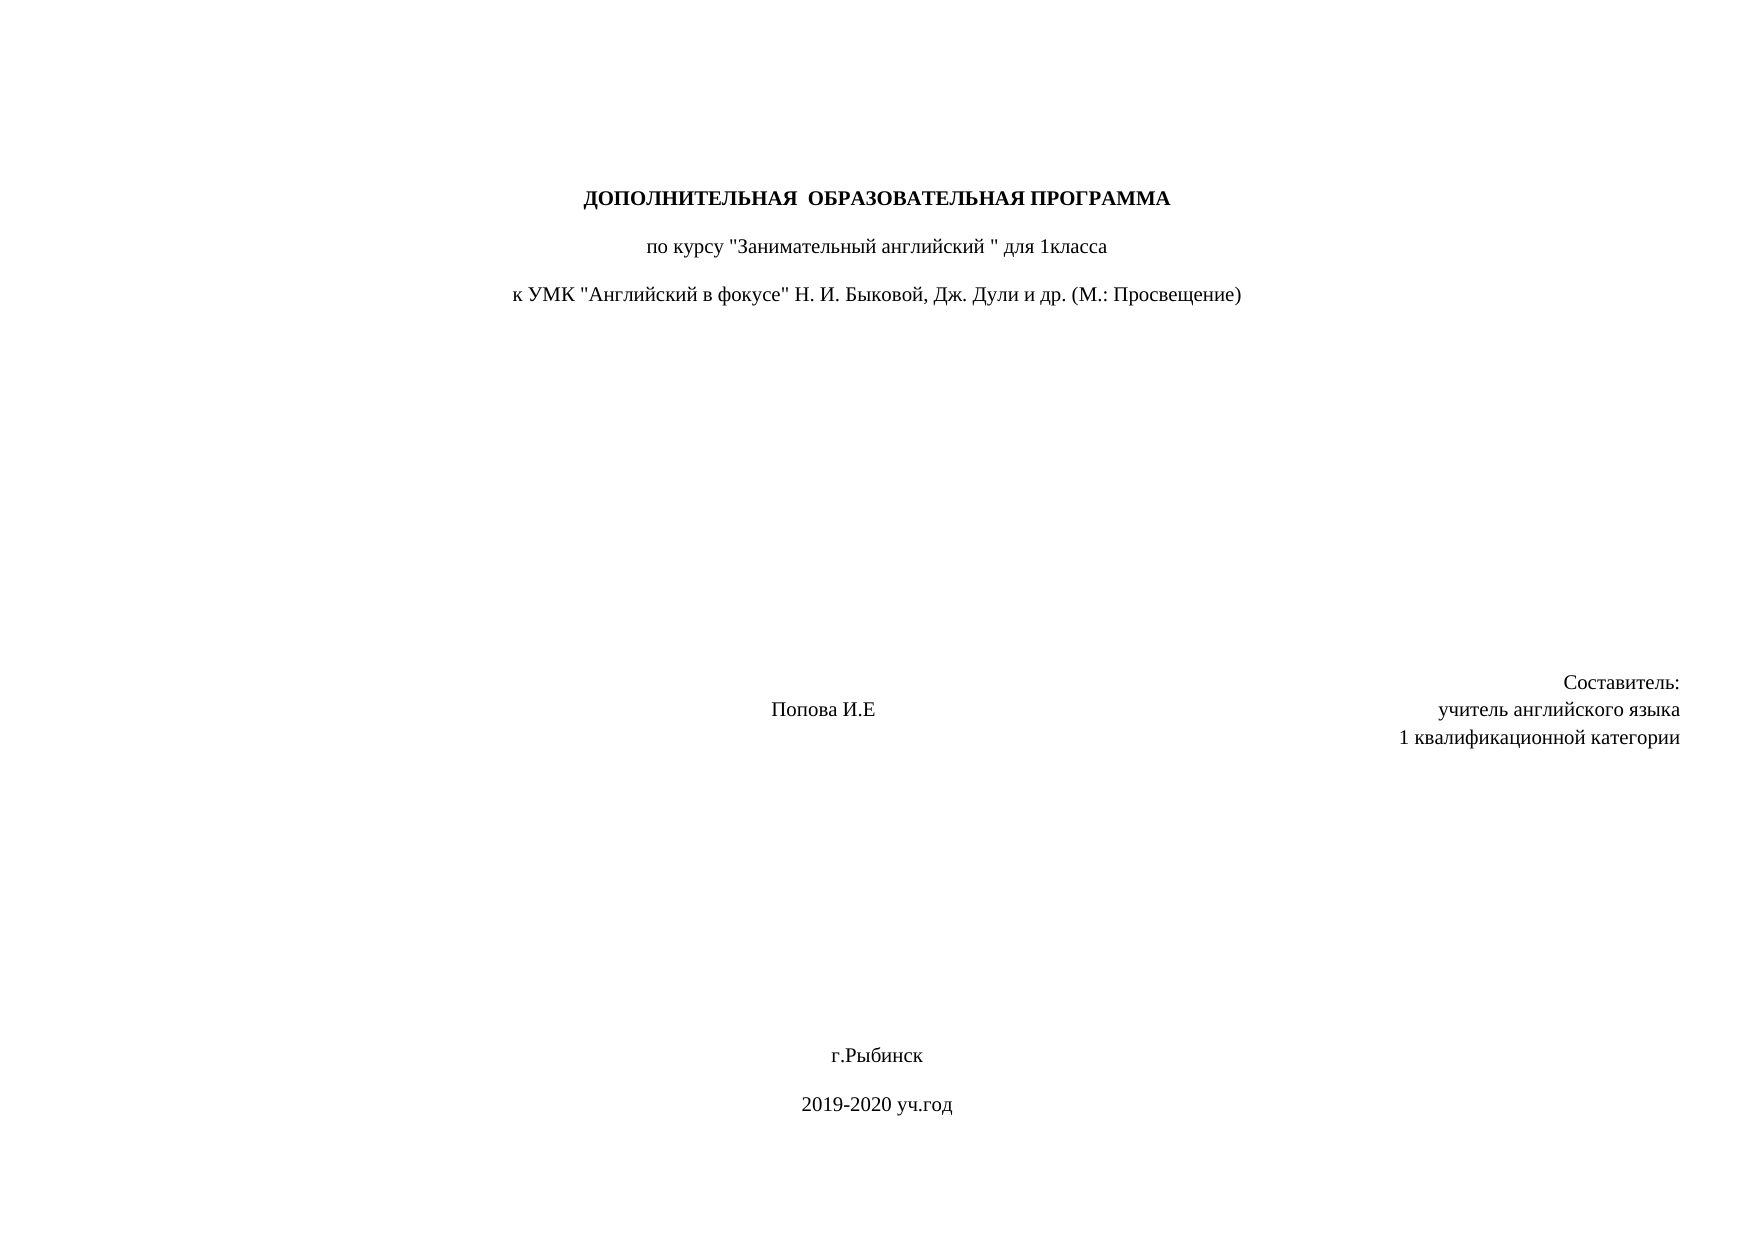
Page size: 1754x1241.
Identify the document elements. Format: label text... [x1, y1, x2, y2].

text по курсу "Занимательный английский " для 1класса [74, 234, 1680, 258]
text 2019-2020 уч.год [74, 1092, 1680, 1116]
text к УМК "Английский в фокусе" Н. И. Быковой, Дж. Дули и др. (М.: Просвещение) [74, 282, 1680, 306]
text 1 квалификационной категории [74, 725, 1680, 749]
text Попова И.Е учитель английского языка [74, 697, 1680, 721]
text г.Рыбинск [74, 1043, 1680, 1067]
text ДОПОЛНИТЕЛЬНАЯ ОБРАЗОВАТЕЛЬНАЯ ПРОГРАММА [74, 185, 1680, 209]
text Составитель: [74, 670, 1680, 694]
